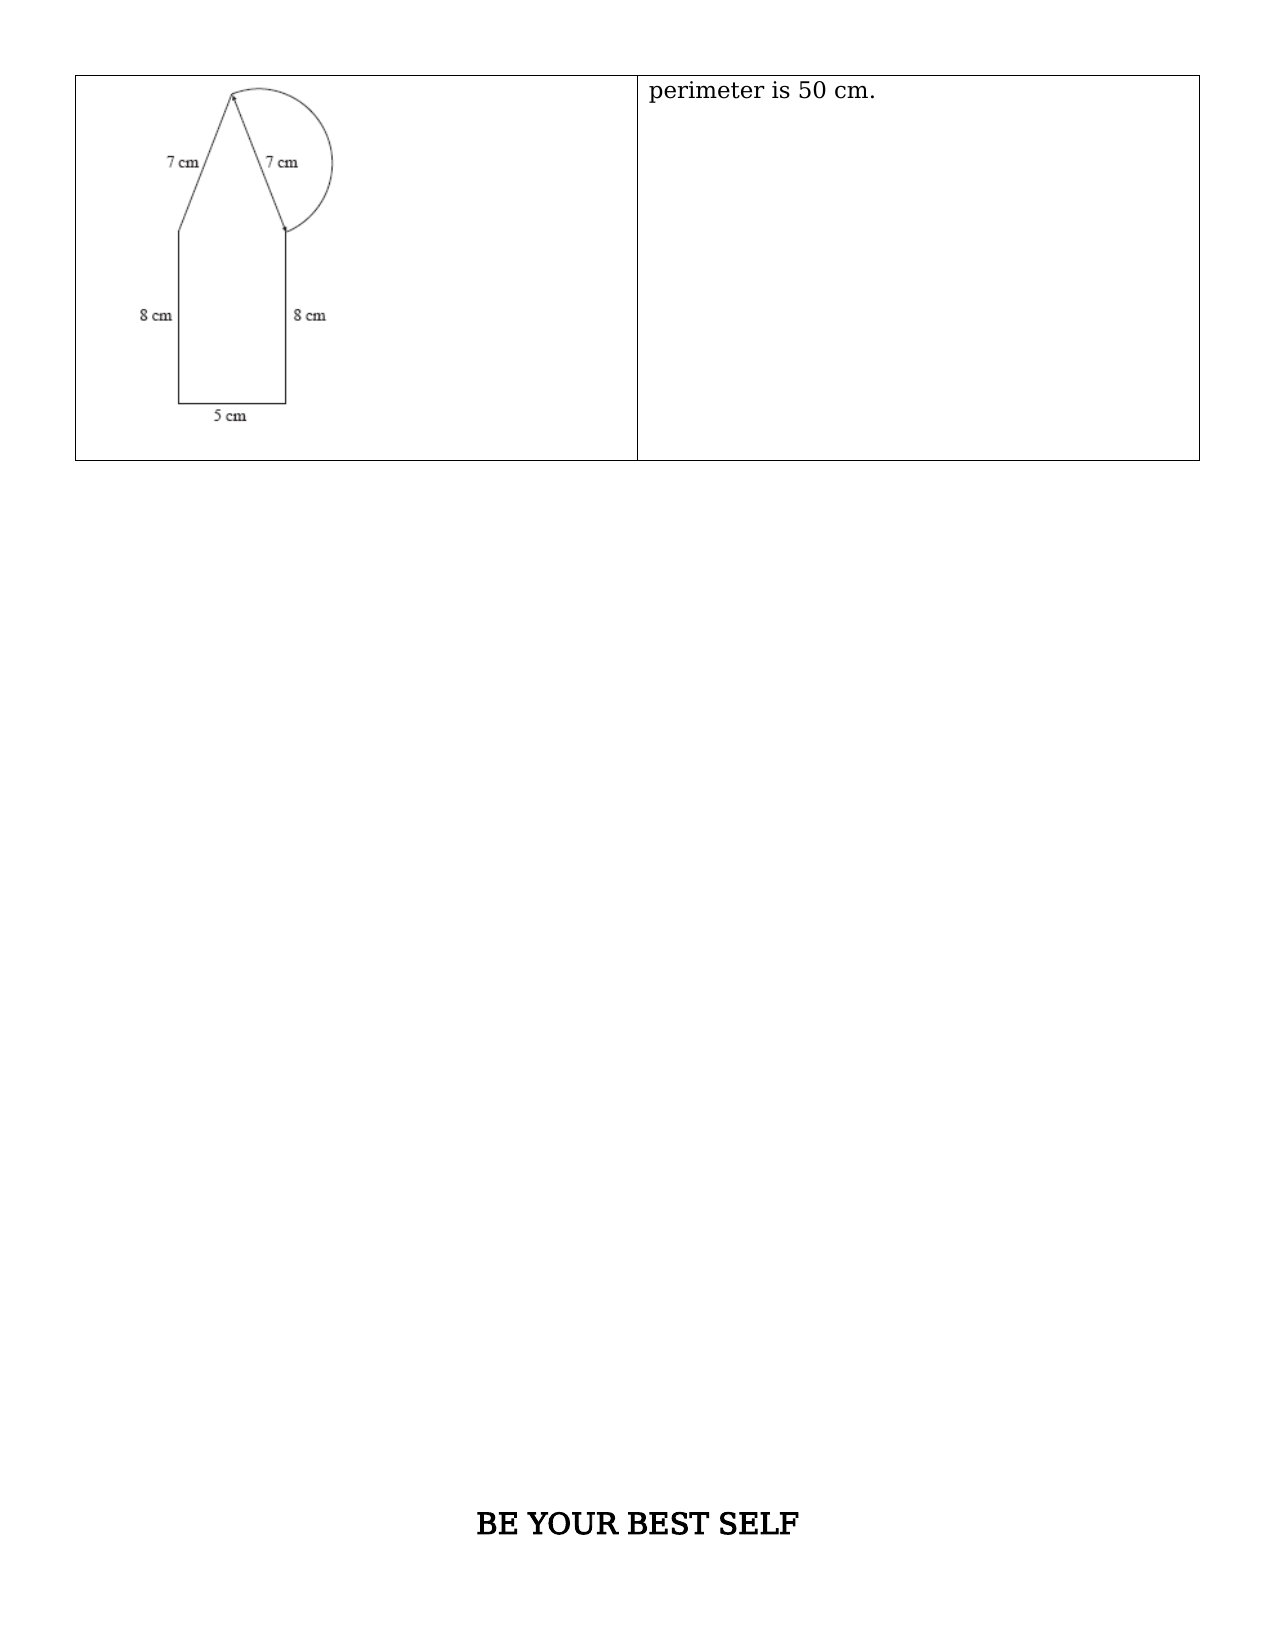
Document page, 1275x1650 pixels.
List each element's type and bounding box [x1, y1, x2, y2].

table_cell [638, 76, 1199, 460]
picture [124, 76, 347, 434]
table_cell [76, 76, 637, 460]
